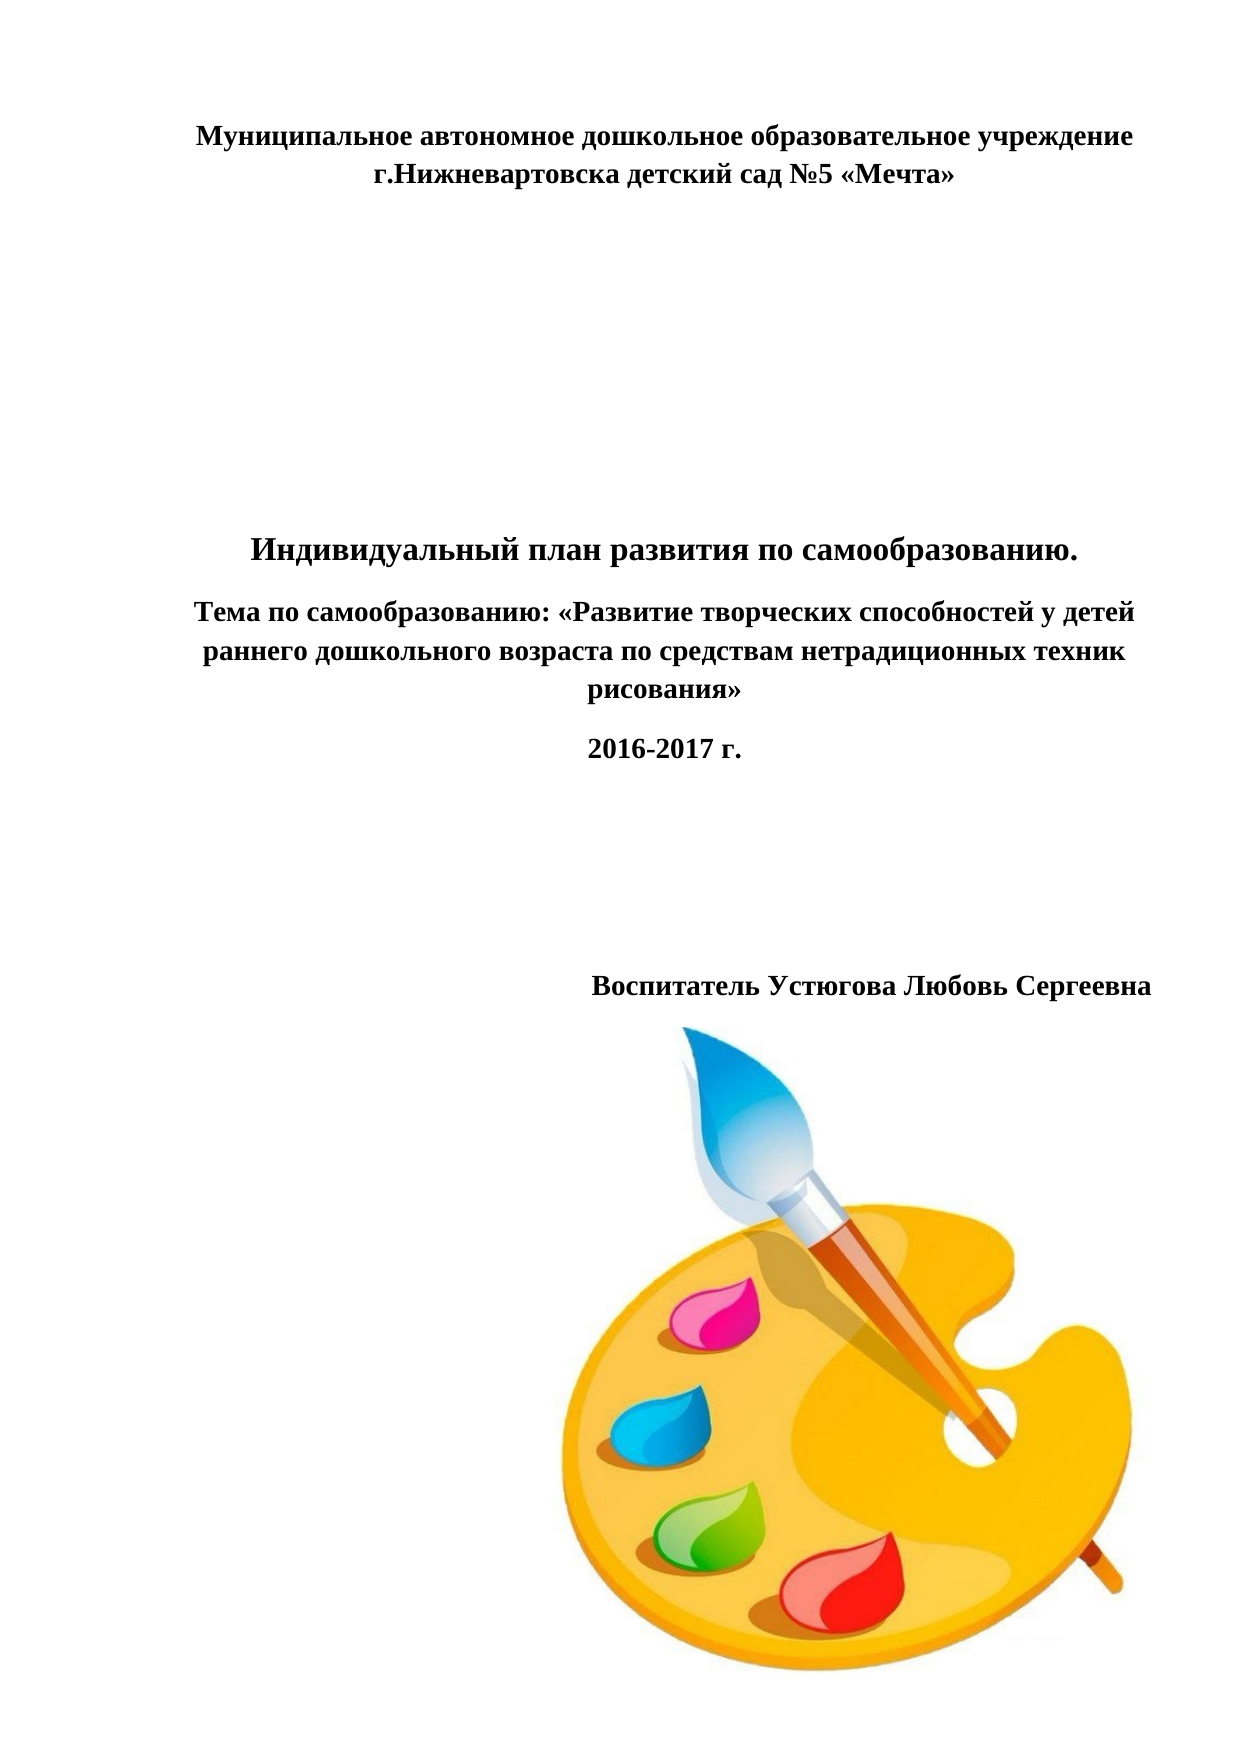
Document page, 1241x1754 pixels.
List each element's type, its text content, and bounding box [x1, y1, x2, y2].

text Индивидуальный план развития по самообразованию. [177, 529, 1152, 568]
text 2016-2017 г. [177, 731, 1152, 764]
text Воспитатель Устюгова Любовь Сергеевна [177, 968, 1152, 1002]
picture [553, 1027, 1152, 1680]
text Тема по самообразованию: «Развитие творческих способностей у детей раннего дошкольного возраста по средствам нетрадиционных техник рисования» [177, 594, 1152, 705]
text Муниципальное автономное дошкольное образовательное учреждение г.Нижневартовска детский сад №5 «Мечта» [177, 118, 1152, 190]
